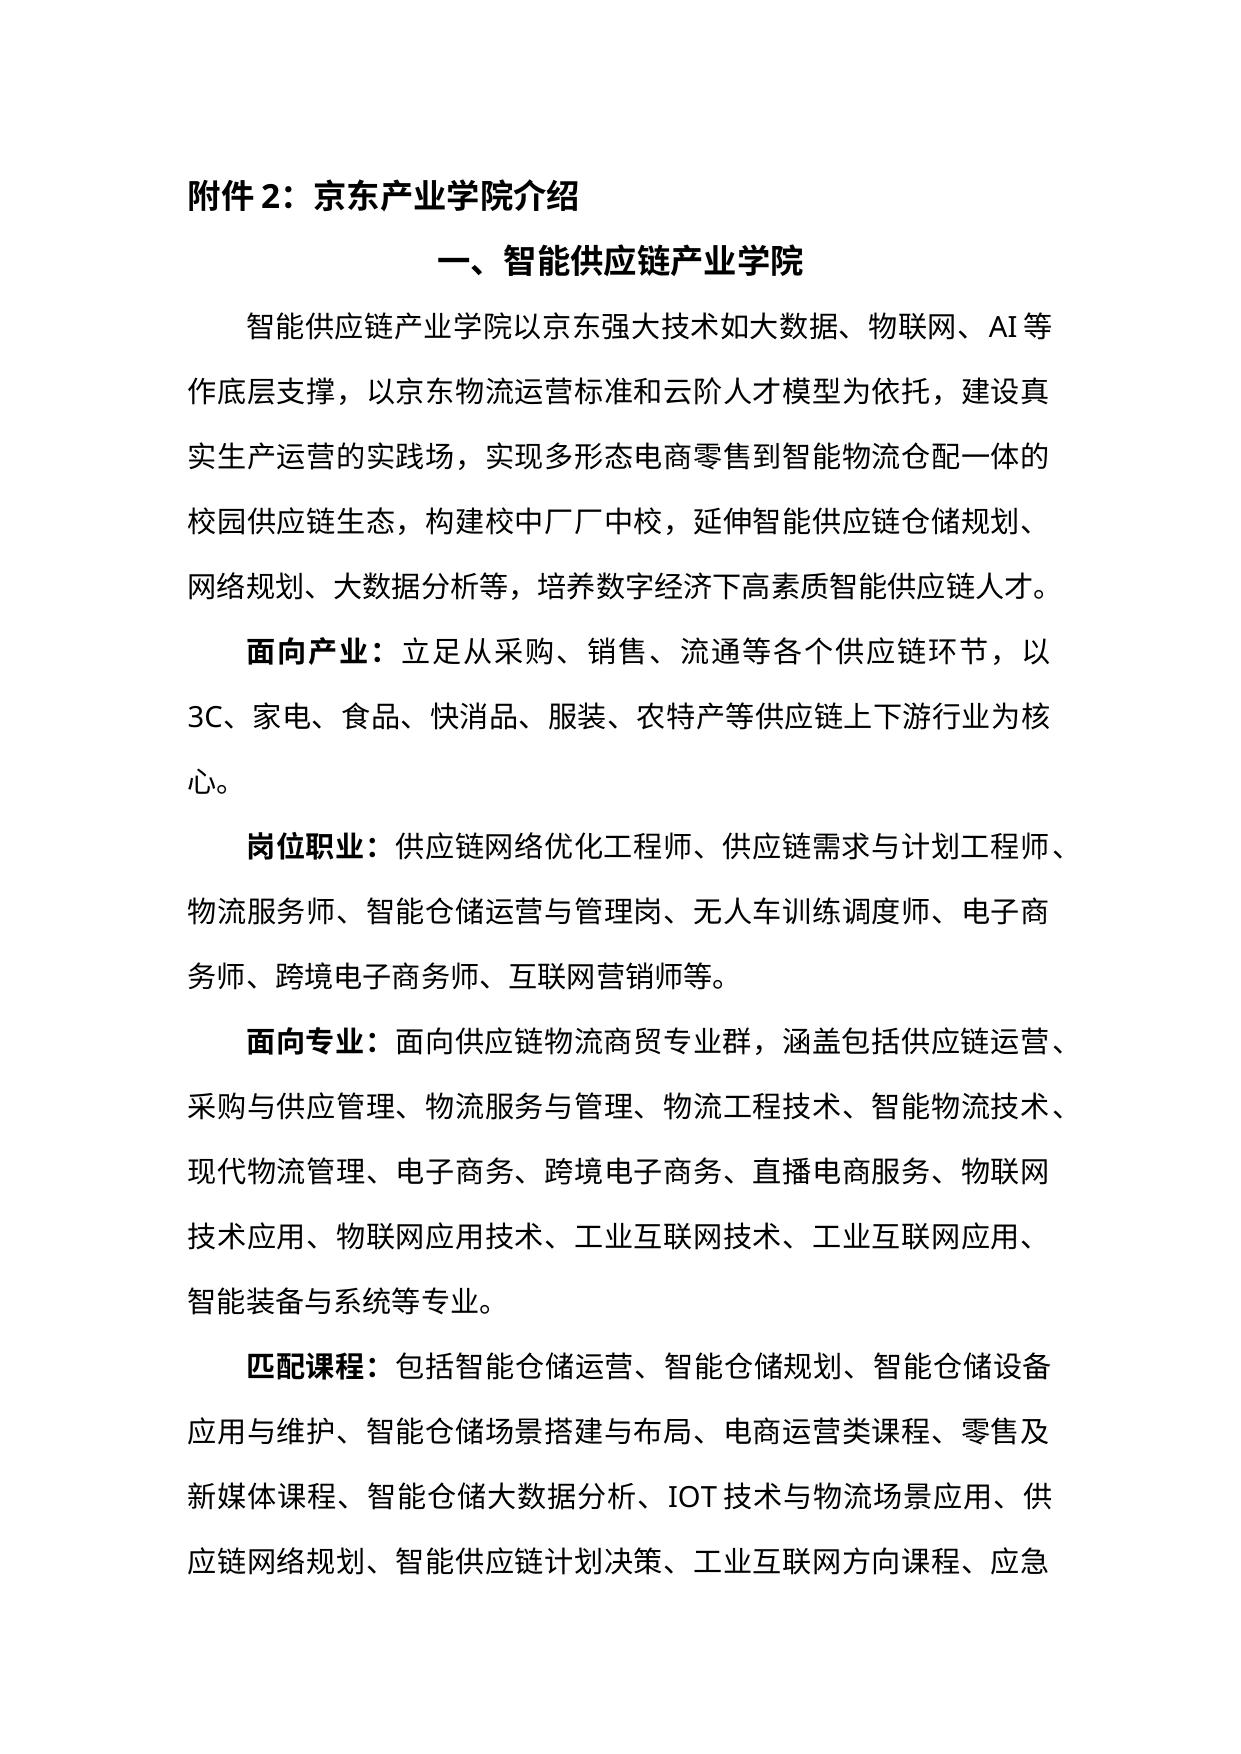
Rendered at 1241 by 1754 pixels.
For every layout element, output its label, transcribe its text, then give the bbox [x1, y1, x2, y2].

text 一、智能供应链产业学院 [187, 227, 1053, 292]
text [187, 1332, 1053, 1592]
text 面向产业：立足从采购、销售、流通等各个供应链环节，以3C、家电、食品、快消品、服装、农特产等供应链上下游行业为核心。 [187, 617, 1053, 812]
text 面向专业：面向供应链物流商贸专业群，涵盖包括供应链运营、采购与供应管理、物流服务与管理、物流工程技术、智能物流技术、现代物流管理、电子商务、跨境电子商务、直播电商服务、物联网技术应用、物联网应用技术、工业互联网技术、工业互联网应用、智能装备与系统等专业。 [187, 1007, 1053, 1332]
text 智能供应链产业学院以京东强大技术如大数据、物联网、AI等作底层支撑，以京东物流运营标准和云阶人才模型为依托，建设真实生产运营的实践场，实现多形态电商零售到智能物流仓配一体的校园供应链生态，构建校中厂厂中校，延伸智能供应链仓储规划、网络规划、大数据分析等，培养数字经济下高素质智能供应链人才。 [187, 292, 1053, 617]
text 附件2：京东产业学院介绍 [187, 162, 1053, 227]
text 岗位职业：供应链网络优化工程师、供应链需求与计划工程师、物流服务师、智能仓储运营与管理岗、无人车训练调度师、电子商务师、跨境电子商务师、互联网营销师等。 [187, 812, 1053, 1007]
